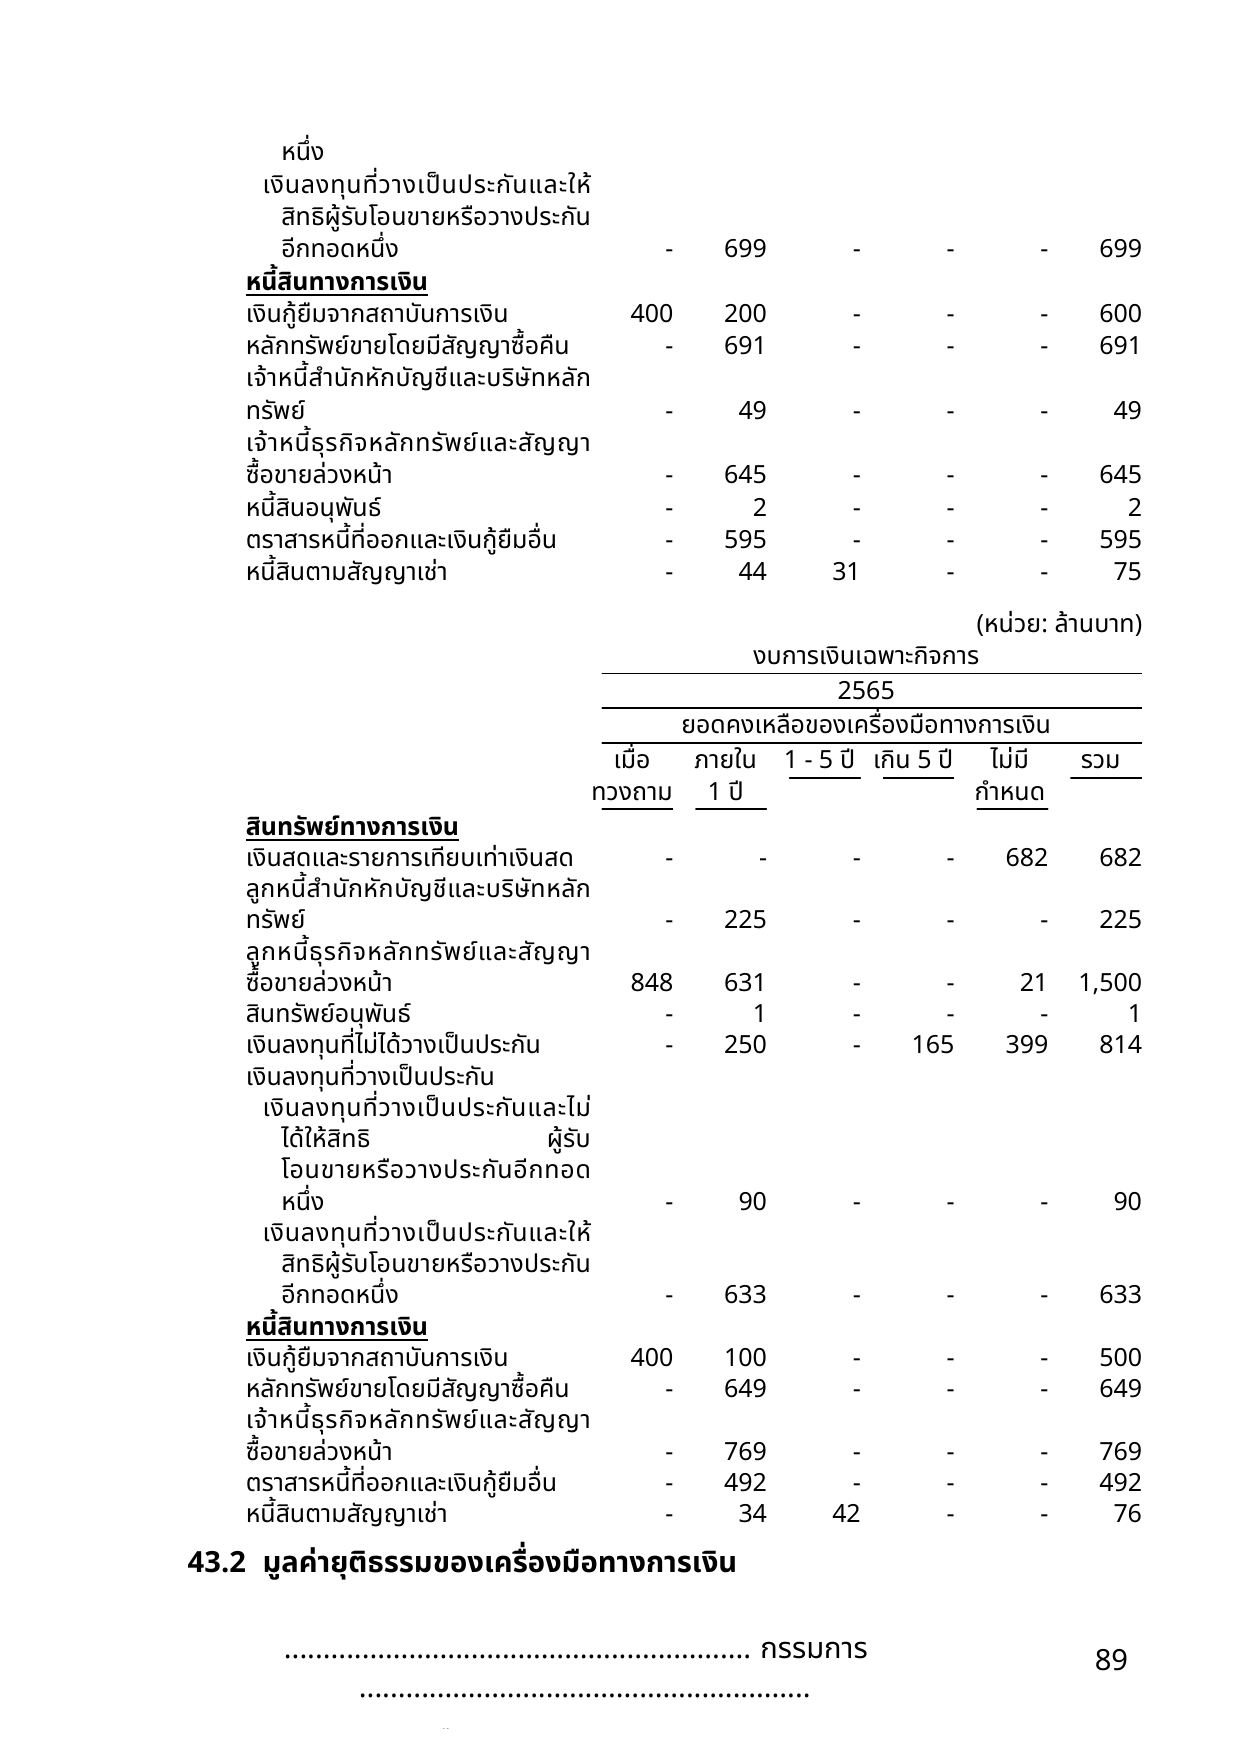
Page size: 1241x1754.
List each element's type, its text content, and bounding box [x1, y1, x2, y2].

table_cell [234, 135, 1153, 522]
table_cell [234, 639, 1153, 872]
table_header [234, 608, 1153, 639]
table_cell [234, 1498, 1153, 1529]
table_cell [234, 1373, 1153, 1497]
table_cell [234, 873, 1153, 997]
text 43.2 มูลค่ายุติธรรมของเครื่องมือทางการเงิน [187, 1541, 1128, 1586]
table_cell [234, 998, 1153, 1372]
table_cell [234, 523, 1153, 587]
